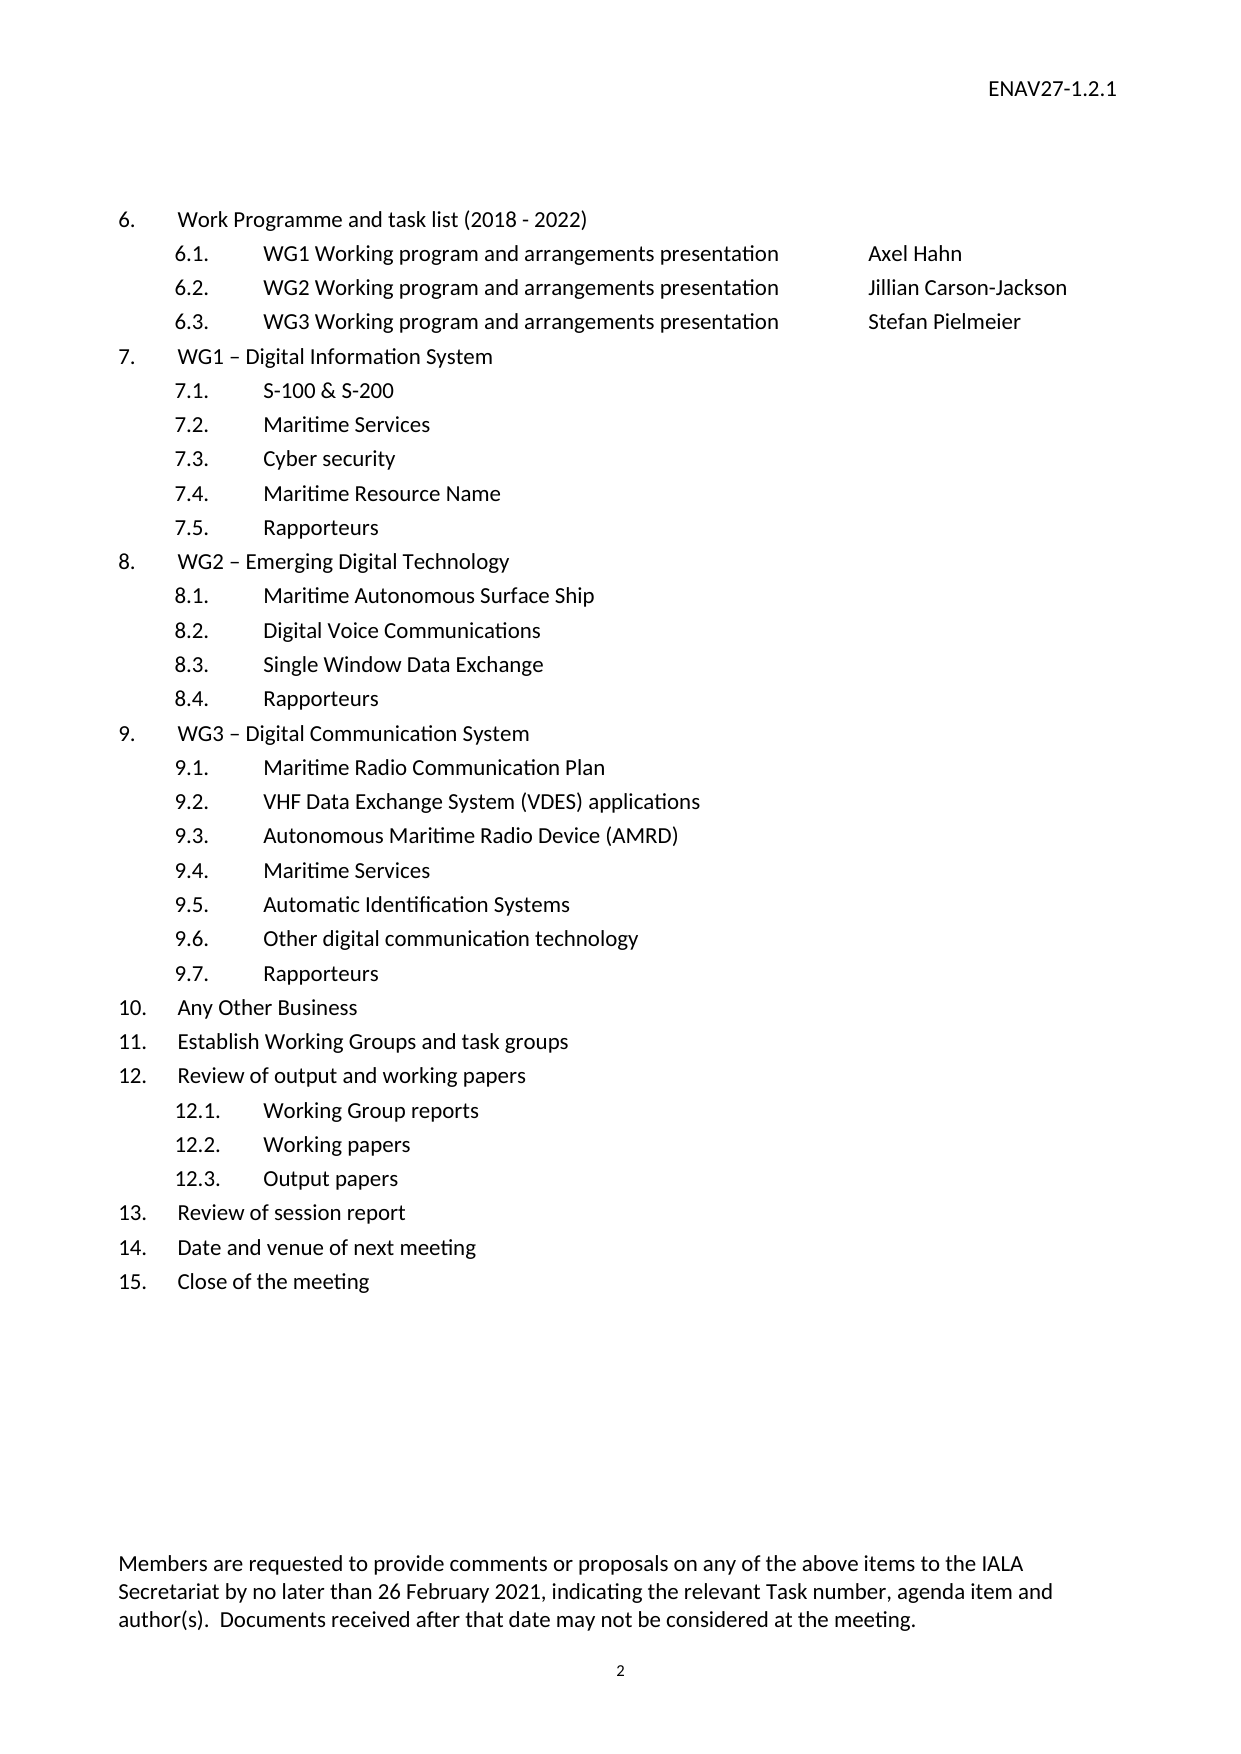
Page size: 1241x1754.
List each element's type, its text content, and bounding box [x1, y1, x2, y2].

list Cyber security [174, 444, 1122, 473]
list Work Programme and task list (2018 - 2022) [118, 205, 1122, 233]
list Output papers [174, 1164, 1122, 1192]
list Date and venue of next meeting [118, 1233, 1122, 1261]
list Rapporteurs [174, 959, 1122, 987]
list Single Window Data Exchange [174, 650, 1122, 678]
list Maritime Services [174, 410, 1122, 438]
list Rapporteurs [174, 684, 1122, 712]
list WG2 – Emerging Digital Technology [118, 547, 1122, 575]
list Close of the meeting [118, 1267, 1122, 1295]
list WG3 – Digital Communication System [118, 719, 1122, 747]
list Maritime Services [174, 856, 1122, 884]
list Review of output and working papers [118, 1061, 1122, 1089]
list Rapporteurs [174, 513, 1122, 541]
list Digital Voice Communications [174, 616, 1122, 644]
list Maritime Radio Communication Plan [174, 753, 1122, 781]
list Working Group reports [174, 1096, 1122, 1124]
list VHF Data Exchange System (VDES) applications [174, 787, 1122, 815]
list Autonomous Maritime Radio Device (AMRD) [174, 822, 1122, 849]
list Working papers [174, 1130, 1122, 1158]
list Any Other Business [118, 993, 1122, 1021]
list WG1 Working program and arrangements presentation Axel Hahn [174, 239, 1122, 267]
list Review of session report [118, 1198, 1122, 1227]
list S-100 & S-200 [174, 376, 1122, 404]
list WG3 Working program and arrangements presentation Stefan Pielmeier [174, 307, 1122, 336]
list Other digital communication technology [174, 924, 1122, 952]
list Automatic Identification Systems [174, 890, 1122, 918]
list Maritime Autonomous Surface Ship [174, 582, 1122, 610]
list Maritime Resource Name [174, 479, 1122, 507]
list WG1 – Digital Information System [118, 342, 1122, 370]
list WG2 Working program and arrangements presentation Jillian Carson-Jackson [174, 273, 1122, 301]
list Establish Working Groups and task groups [118, 1027, 1122, 1055]
